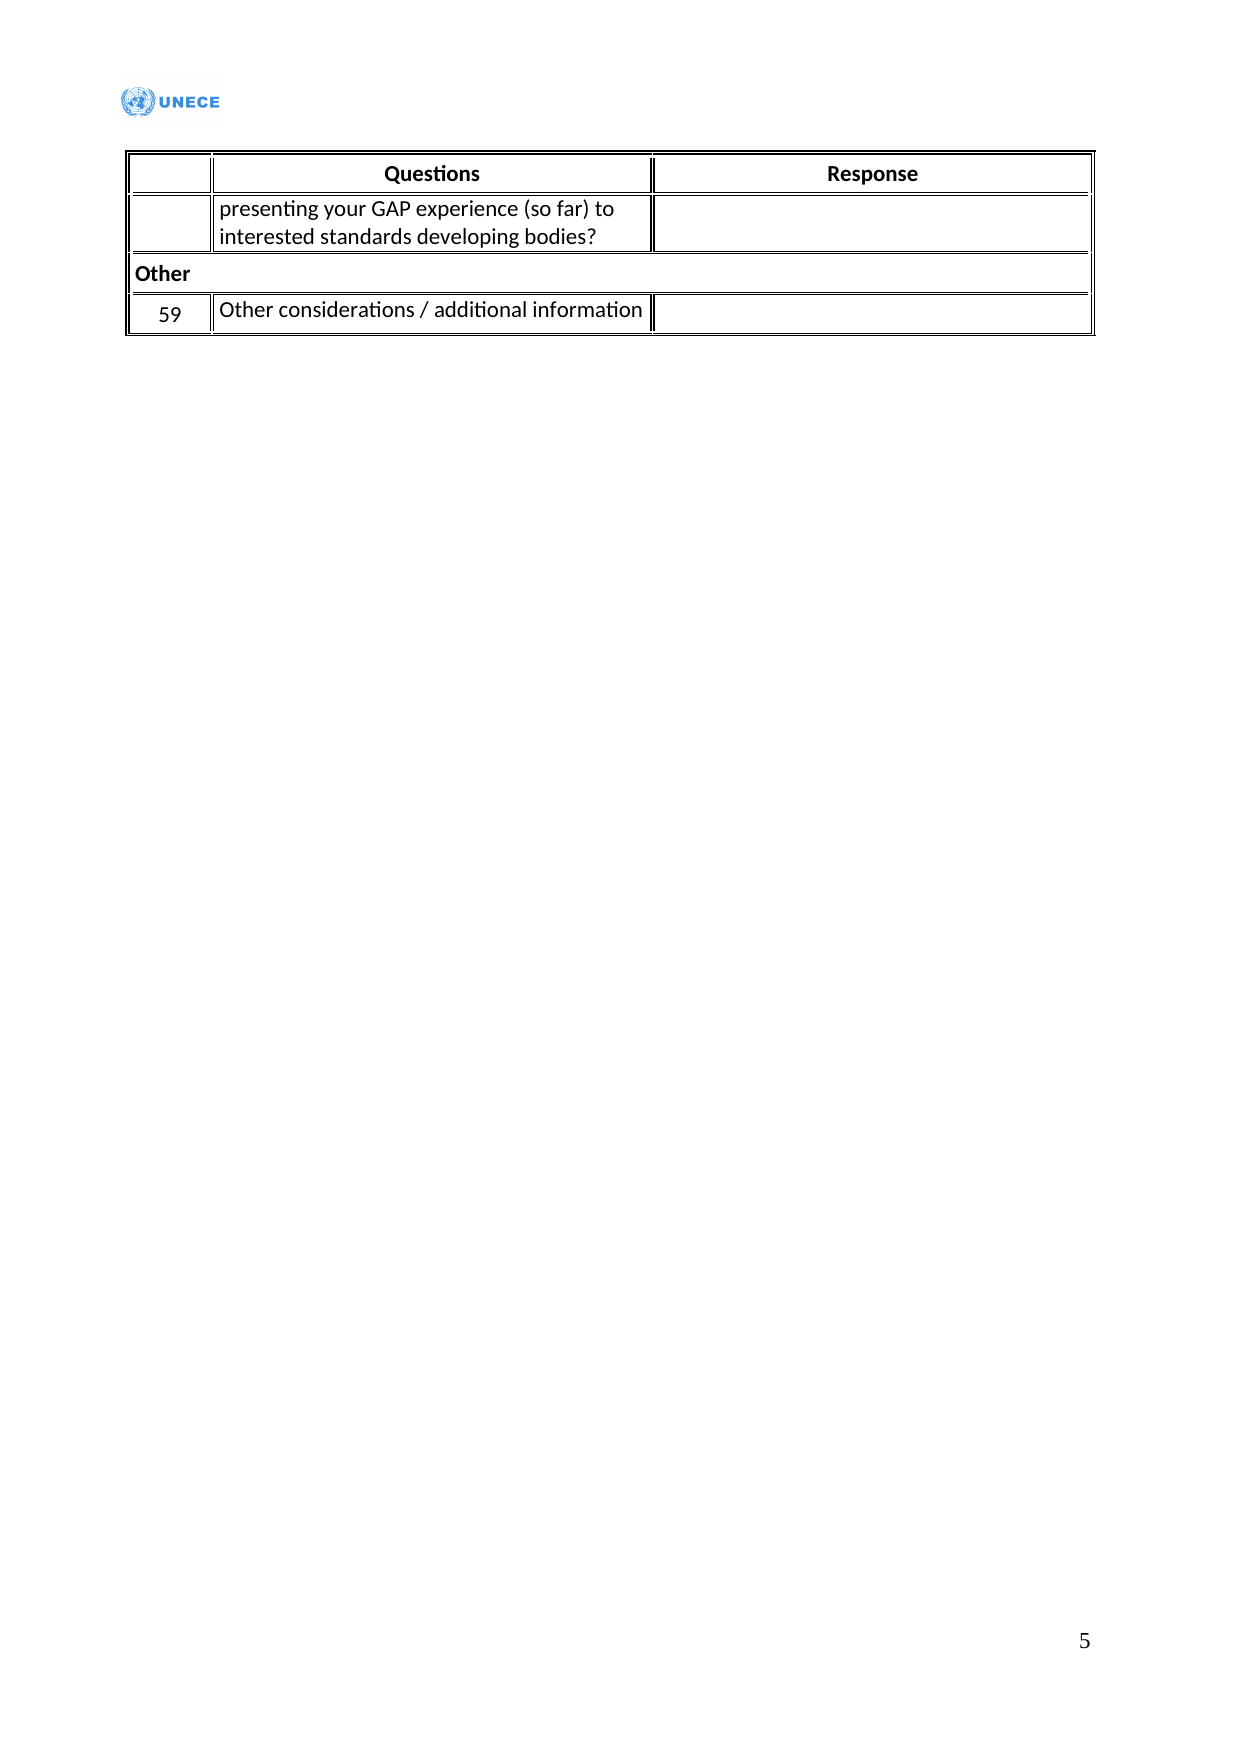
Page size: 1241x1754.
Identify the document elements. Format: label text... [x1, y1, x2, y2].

table_header Response [653, 155, 1091, 191]
table_header [128, 152, 212, 191]
table_cell 58 [128, 191, 212, 251]
table_header Questions [212, 154, 652, 191]
table_cell Other [130, 251, 1091, 292]
table_cell Other considerations / additional information [212, 295, 652, 333]
picture [118, 73, 222, 130]
table_cell 59 [130, 292, 212, 333]
table_cell [653, 292, 1091, 333]
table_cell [214, 196, 650, 251]
table_cell [653, 191, 1093, 251]
